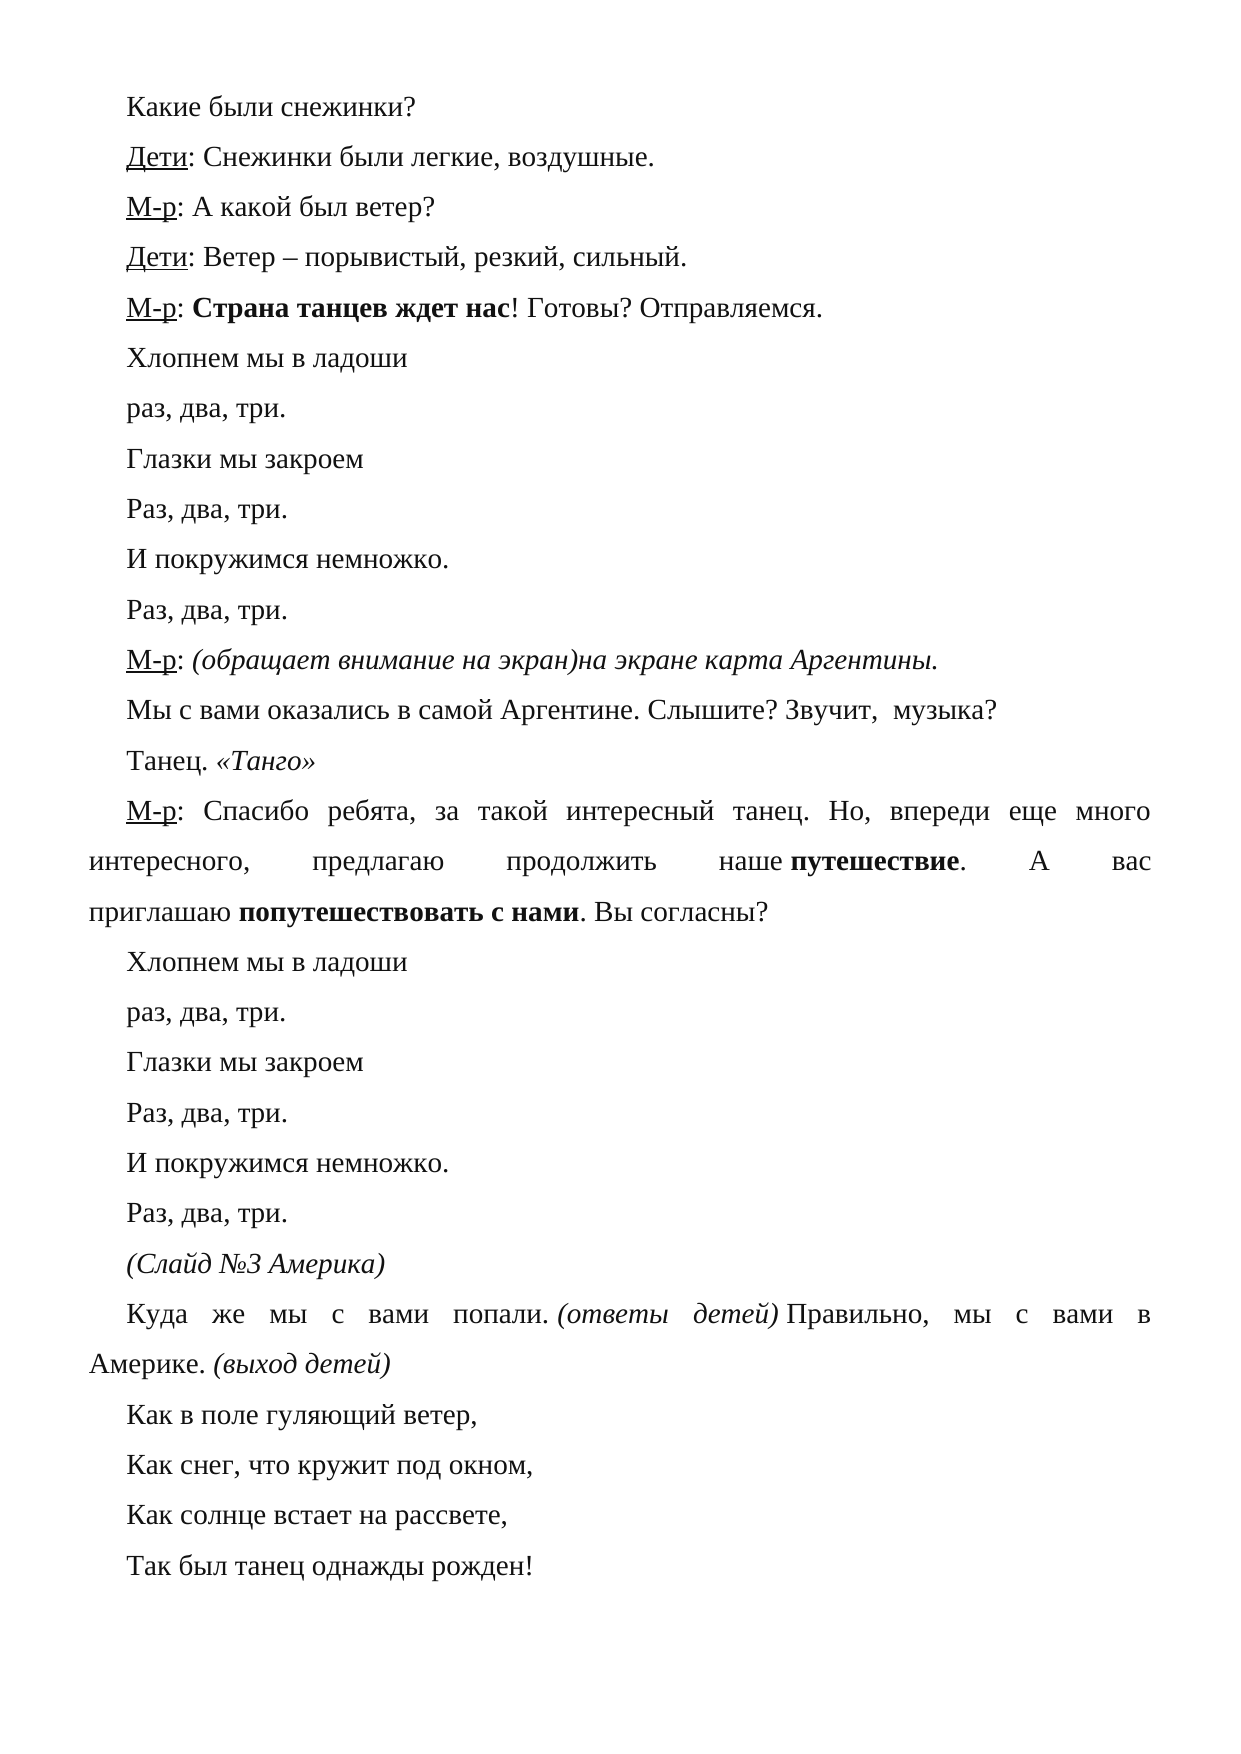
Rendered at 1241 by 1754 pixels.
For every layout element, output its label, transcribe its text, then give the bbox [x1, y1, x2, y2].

text Как в поле гуляющий ветер, [89, 1397, 1152, 1430]
text Какие были снежинки? [89, 89, 1152, 122]
text Глазки мы закроем [89, 441, 1152, 474]
text Дети: Ветер – порывистый, резкий, сильный. [89, 239, 1152, 273]
text Раз, два, три. [89, 592, 1152, 625]
text Раз, два, три. [89, 1196, 1152, 1229]
text Мы с вами оказались в самой Аргентине. Слышите? Звучит, музыка? [89, 692, 1152, 726]
text раз, два, три. [89, 994, 1152, 1028]
text Хлопнем мы в ладоши [89, 340, 1152, 374]
text (Слайд №3 Америка) [89, 1246, 1152, 1279]
text М-р: А какой был ветер? [89, 189, 1152, 223]
text раз, два, три. [89, 391, 1152, 424]
text Хлопнем мы в ладоши [89, 944, 1152, 977]
text Куда же мы с вами попали. (ответы детей) Правильно, мы с вами в Америке. (выход детей) [89, 1296, 1152, 1380]
text Танец. «Танго» [89, 743, 1152, 776]
text Раз, два, три. [89, 491, 1152, 525]
text М-р: (обращает внимание на экран)на экране карта Аргентины. [89, 642, 1152, 676]
text Как снег, что кружит под окном, [89, 1447, 1152, 1481]
text Глазки мы закроем [89, 1044, 1152, 1078]
text М-р: Страна танцев ждет нас! Готовы? Отправляемся. [89, 290, 1152, 323]
text Так был танец однажды рожден! [89, 1548, 1152, 1581]
text И покружимся немножко. [89, 541, 1152, 575]
text Дети: Снежинки были легкие, воздушные. [89, 139, 1152, 172]
text М-р: Спасибо ребята, за такой интересный танец. Но, впереди еще много интересного, предлагаю продолжить наше путешествие. А вас приглашаю попутешествовать с нами. Вы согласны? [89, 793, 1152, 927]
text Как солнце встает на рассвете, [89, 1497, 1152, 1531]
text И покружимся немножко. [89, 1145, 1152, 1179]
text Раз, два, три. [89, 1095, 1152, 1128]
